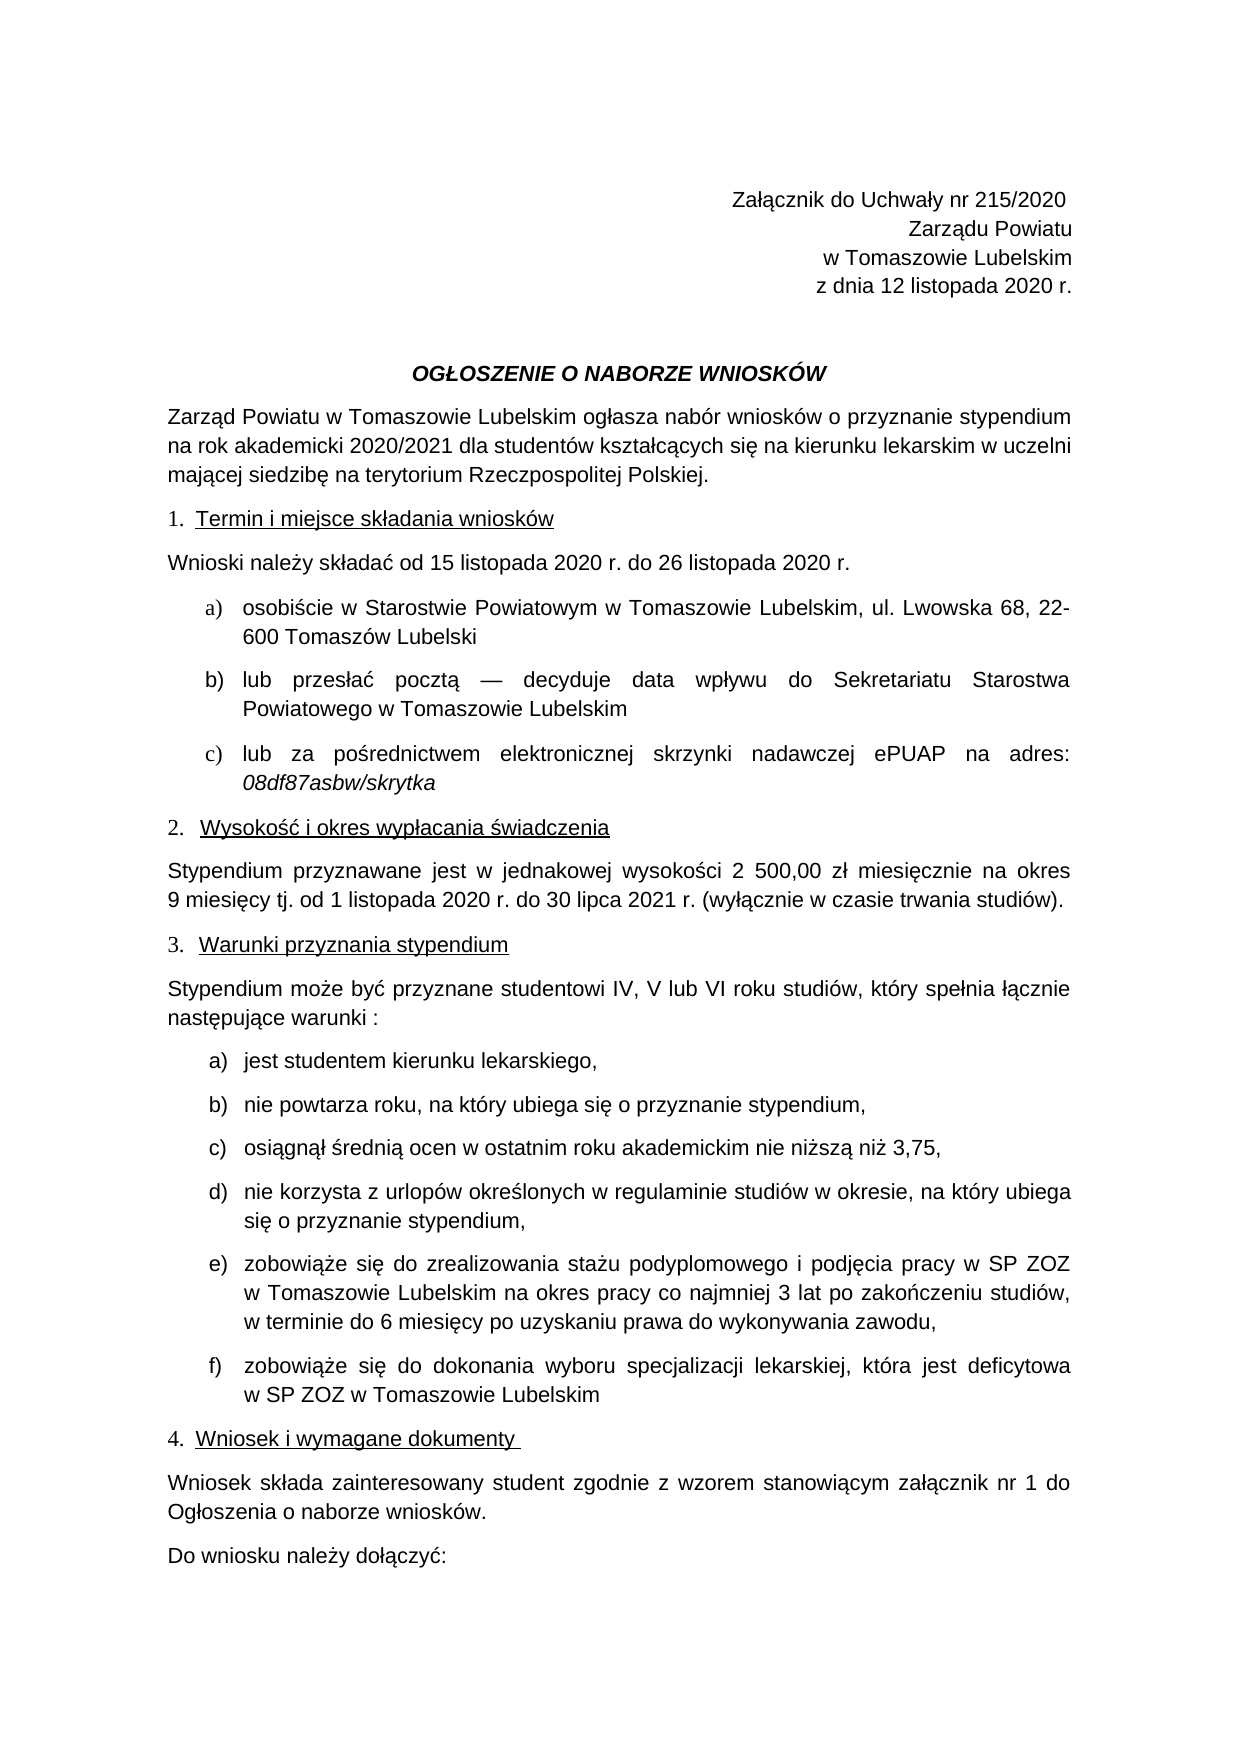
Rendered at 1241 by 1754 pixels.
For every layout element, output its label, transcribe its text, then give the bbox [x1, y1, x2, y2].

list osobiście w Starostwie Powiatowym w Tomaszowie Lubelskim, ul. Lwowska 68, 22-600 Tomaszów Lubelski [205, 594, 1071, 649]
list osiągnął średnią ocen w ostatnim roku akademickim nie niższą niż 3,75, [208, 1135, 1072, 1160]
list jest studentem kierunku lekarskiego, [208, 1048, 1072, 1073]
list Wysokość i okres wypłacania świadczenia [167, 813, 1072, 840]
list Termin i miejsce składania wniosków [167, 505, 1072, 532]
list zobowiąże się do dokonania wyboru specjalizacji lekarskiej, która jest deficytowa w SP ZOZ w Tomaszowie Lubelskim [208, 1353, 1072, 1407]
text Zarząd Powiatu w Tomaszowie Lubelskim ogłasza nabór wniosków o przyznanie stypendium na rok akademicki 2020/2021 dla studentów kształcących się na kierunku lekarskim w uczelni mającej siedzibę na terytorium Rzeczpospolitej Polskiej. [167, 404, 1072, 487]
list Wniosek i wymagane dokumenty [167, 1425, 1072, 1452]
list nie powtarza roku, na który ubiega się o przyznanie stypendium, [208, 1092, 1072, 1117]
text OGŁOSZENIE O NABORZE WNIOSKÓW [167, 360, 1072, 386]
text Załącznik do Uchwały nr 215/2020 Zarządu Powiatu w Tomaszowie Lubelskim z dnia 12 listopada 2020 r. [167, 186, 1072, 298]
list zobowiąże się do zrealizowania stażu podyplomowego i podjęcia pracy w SP ZOZ w Tomaszowie Lubelskim na okres pracy co najmniej 3 lat po zakończeniu studiów, w terminie do 6 miesięcy po uzyskaniu prawa do wykonywania zawodu, [208, 1251, 1072, 1334]
text Wnioski należy składać od 15 listopada 2020 r. do 26 listopada 2020 r. [167, 550, 1072, 575]
list lub za pośrednictwem elektronicznej skrzynki nadawczej ePUAP na adres: 08df87asbw/skrytka [205, 740, 1071, 795]
list Warunki przyznania stypendium [167, 931, 1072, 957]
list nie korzysta z urlopów określonych w regulaminie studiów w okresie, na który ubiega się o przyznanie stypendium, [208, 1179, 1072, 1233]
text Stypendium przyznawane jest w jednakowej wysokości 2 500,00 zł miesięcznie na okres 9 miesięcy tj. od 1 listopada 2020 r. do 30 lipca 2021 r. (wyłącznie w czasie trwania studiów). [167, 858, 1072, 912]
text Stypendium może być przyznane studentowi IV, V lub VI roku studiów, który spełnia łącznie następujące warunki : [167, 976, 1072, 1030]
text Wniosek składa zainteresowany student zgodnie z wzorem stanowiącym załącznik nr 1 do Ogłoszenia o naborze wniosków. [167, 1470, 1072, 1524]
list lub przesłać pocztą — decyduje data wpływu do Sekretariatu Starostwa Powiatowego w Tomaszowie Lubelskim [205, 667, 1071, 722]
text Do wniosku należy dołączyć: [167, 1542, 1072, 1568]
